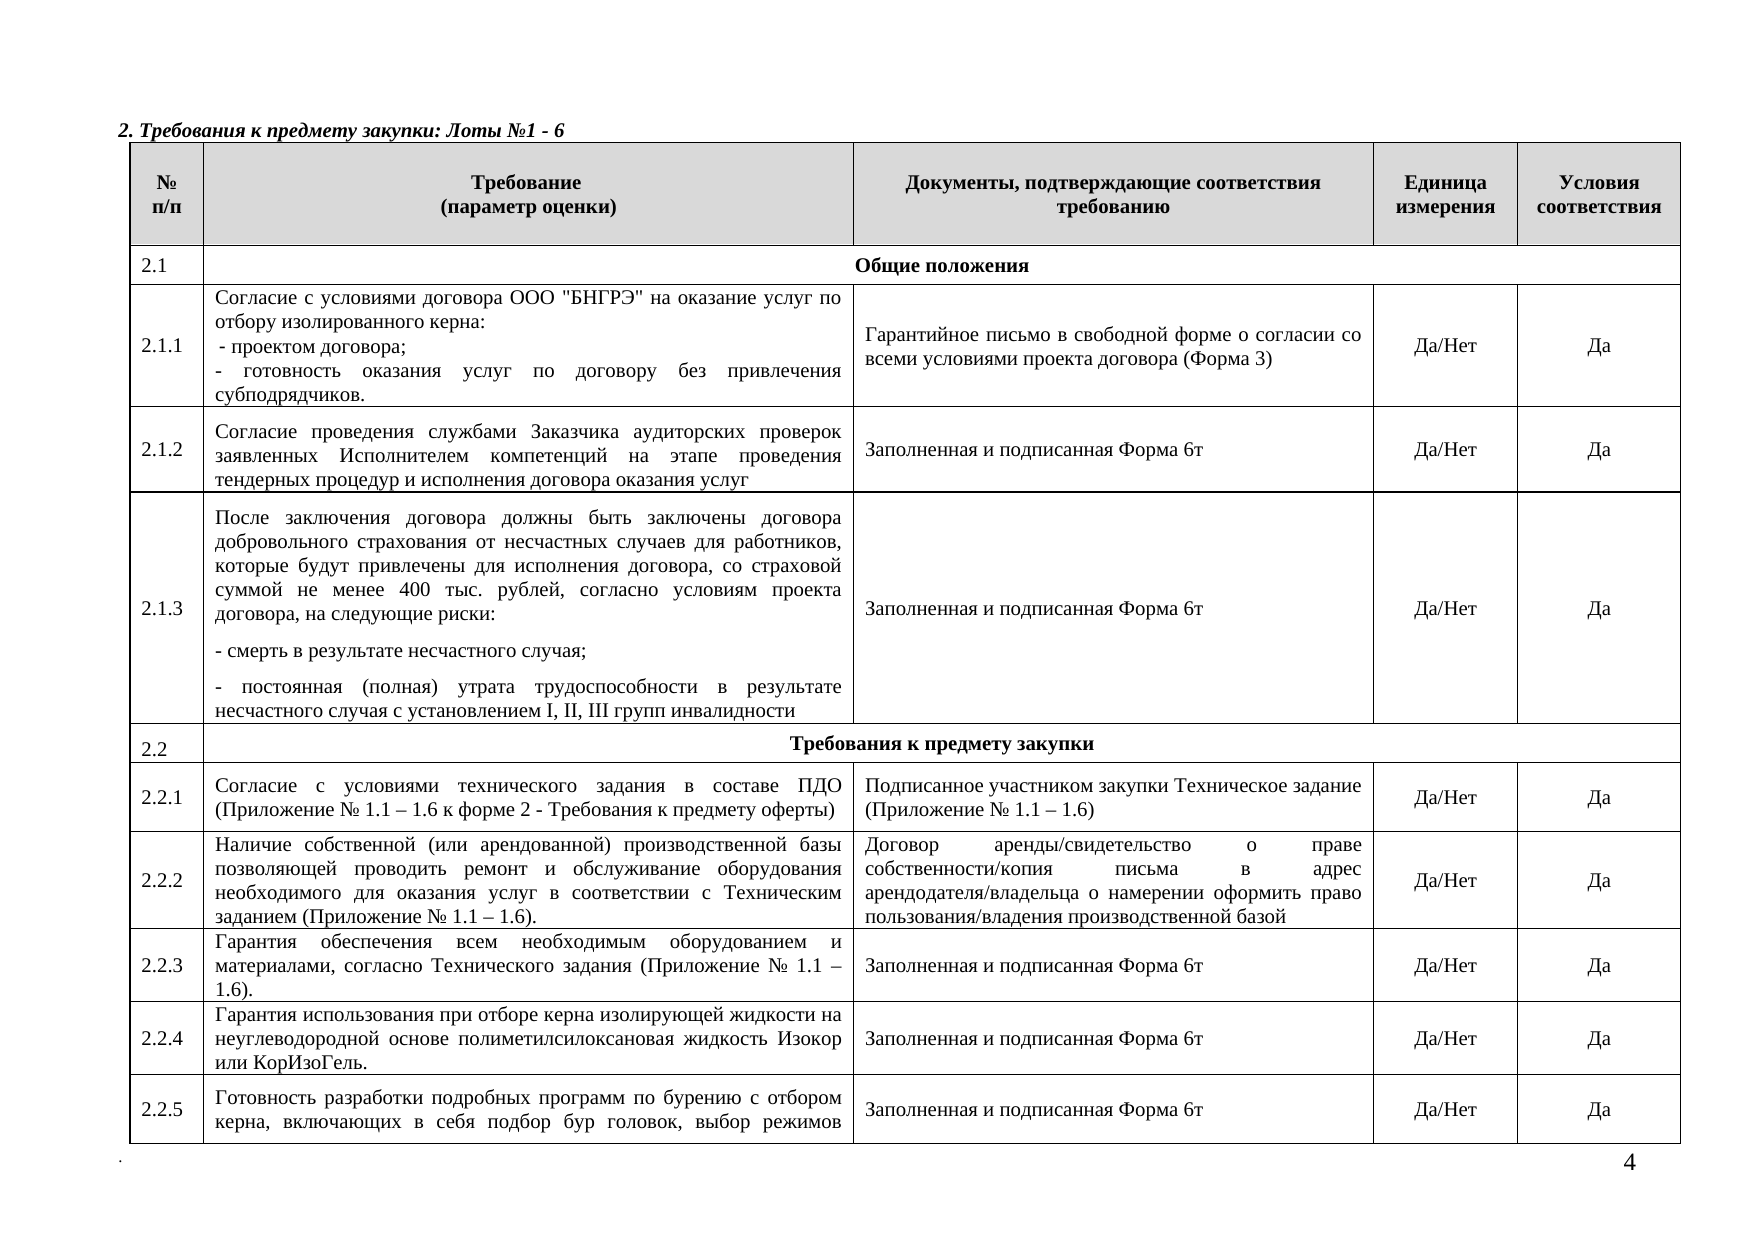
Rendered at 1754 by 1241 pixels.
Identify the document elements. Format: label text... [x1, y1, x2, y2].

table_cell Согласие проведения службами Заказчика аудиторских проверок заявленных Исполнителем компетенций на этапе проведения тендерных процедур и исполнения договора оказания услуг [204, 407, 853, 491]
table_cell Да/Нет [1374, 407, 1517, 491]
table_cell Требования к предмету закупки [204, 724, 1680, 762]
table_cell 2.2.5 [131, 1075, 203, 1142]
table_cell Да/Нет [1374, 929, 1517, 1001]
table_cell Согласие с условиями технического задания в составе ПДО (Приложение № 1.1 – 1.6 к форме 2 - Требования к предмету оферты) [204, 763, 853, 831]
table_cell Гарантия обеспечения всем необходимым оборудованием и материалами, согласно Технического задания (Приложение № 1.1 – 1.6). [204, 929, 853, 1001]
table_cell 2.2.2 [131, 832, 203, 928]
table_cell 2.1.3 [131, 493, 203, 722]
table_cell Заполненная и подписанная Форма 6т [854, 493, 1373, 722]
table_cell Да [1518, 929, 1680, 1001]
table_cell Наличие собственной (или арендованной) производственной базы позволяющей проводить ремонт и обслуживание оборудования необходимого для оказания услуг в соответствии с Техническим заданием (Приложение № 1.1 – 1.6). [204, 832, 853, 928]
table_cell Общие положения [204, 246, 1680, 284]
table_cell 2.1.1 [131, 285, 203, 406]
text 2. Требования к предмету закупки: Лоты №1 - 6 [118, 118, 1636, 142]
table_cell Да/Нет [1374, 832, 1517, 928]
table_cell Да/Нет [1374, 1002, 1517, 1074]
table_cell Договор аренды/свидетельство о праве собственности/копия письма в адрес арендодателя/владельца о намерении оформить право пользования/владения производственной базой [854, 832, 1373, 928]
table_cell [204, 1075, 853, 1142]
table_cell Согласие с условиями договора ООО "БНГРЭ" на оказание услуг по отбору изолированного керна: - проектом договора; - готовность оказания услуг по договору без привлечения субподрядчиков. [204, 285, 853, 406]
table_cell Да [1518, 493, 1680, 722]
table_cell Гарантия использования при отборе керна изолирующей жидкости на неуглеводородной основе полиметилсилоксановая жидкость Изокор или КорИзоГель. [204, 1002, 853, 1074]
table_cell Да [1518, 407, 1680, 491]
table_cell Да/Нет [1374, 1075, 1517, 1142]
table_cell 2.2.3 [131, 929, 203, 1001]
table_header Требование (параметр оценки) [204, 143, 853, 244]
table_cell 2.2.4 [131, 1002, 203, 1074]
table_cell 2.2.1 [131, 763, 203, 831]
table_cell 2.2 [131, 724, 203, 762]
table_cell Заполненная и подписанная Форма 6т [854, 1075, 1373, 1142]
table_cell Да [1518, 1075, 1680, 1142]
table_cell 2.1.2 [131, 407, 203, 491]
table_cell Да/Нет [1374, 285, 1517, 406]
table_header № п/п [131, 143, 203, 244]
table_cell После заключения договора должны быть заключены договора добровольного страхования от несчастных случаев для работников, которые будут привлечены для исполнения договора, со страховой суммой не менее 400 тыс. рублей, согласно условиям проекта договора, на следующие риски: - смерть в результате несчастного случая; - постоянная (полная) утрата трудоспособности в результате несчастного случая с установлением I, II, III групп инвалидности [204, 493, 853, 722]
table_cell Да [1518, 1002, 1680, 1074]
table_cell 2.1 [131, 246, 203, 284]
table_header Документы, подтверждающие соответствия требованию [854, 143, 1373, 244]
table_cell Да [1518, 763, 1680, 831]
table_cell Да/Нет [1374, 763, 1517, 831]
table_cell Подписанное участником закупки Техническое задание (Приложение № 1.1 – 1.6) [854, 763, 1373, 831]
table_cell Да/Нет [1374, 493, 1517, 722]
table_cell Заполненная и подписанная Форма 6т [854, 929, 1373, 1001]
table_cell Да [1518, 832, 1680, 928]
table_header Единица измерения [1374, 143, 1517, 244]
table_cell Заполненная и подписанная Форма 6т [854, 1002, 1373, 1074]
table_header Условия соответствия [1518, 143, 1680, 244]
table_cell Гарантийное письмо в свободной форме о согласии со всеми условиями проекта договора (Форма 3) [854, 285, 1373, 406]
table_cell Да [1518, 285, 1680, 406]
table_cell Заполненная и подписанная Форма 6т [854, 407, 1373, 491]
